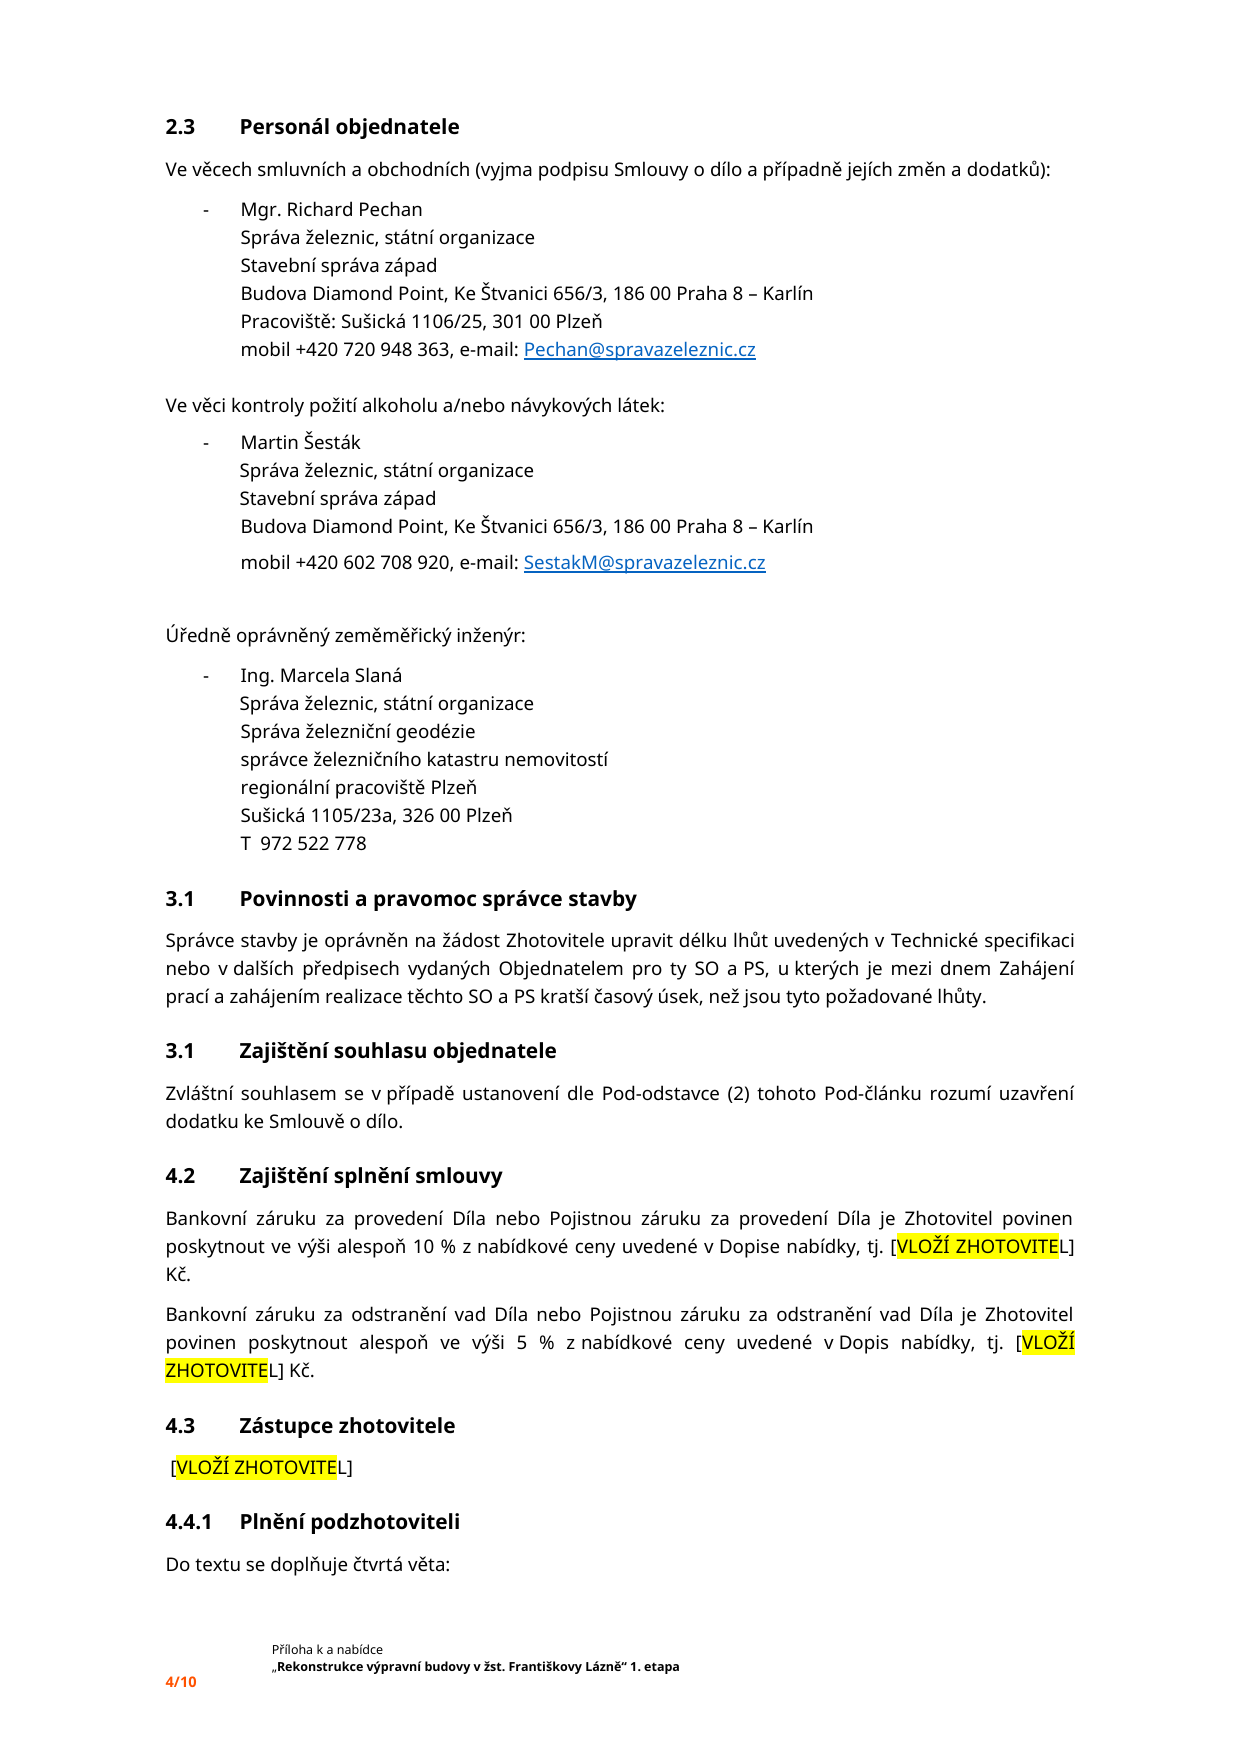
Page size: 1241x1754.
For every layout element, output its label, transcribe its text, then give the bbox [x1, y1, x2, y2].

list mobil +420 720 948 363, e-mail: Pechan@spravazeleznic.cz [240, 337, 1075, 362]
text Zvláštní souhlasem se v případě ustanovení dle Pod-odstavce (2) tohoto Pod-článku rozumí uzavření dodatku ke Smlouvě o dílo. [165, 1080, 1075, 1134]
text Správa železnic, státní organizace [165, 691, 1075, 716]
text Úředně oprávněný zeměměřický inženýr: [165, 622, 1075, 648]
list Martin Šesták [203, 429, 1075, 454]
list regionální pracoviště Plzeň [240, 775, 1075, 800]
list Pracoviště: Sušická 1106/25, 301 00 Plzeň [240, 308, 1075, 334]
text Do textu se doplňuje čtvrtá věta: [165, 1551, 1075, 1577]
text 3.1 Povinnosti a pravomoc správce stavby [165, 884, 1075, 912]
list T 972 522 778 [240, 831, 1075, 856]
text 2.3 Personál objednatele [165, 112, 1075, 141]
list Budova Diamond Point, Ke Štvanici 656/3, 186 00 Praha 8 – Karlín [240, 513, 1075, 538]
text 4.3 Zástupce zhotovitele [165, 1411, 1075, 1439]
text Správa železnic, státní organizace [165, 457, 1075, 482]
text 4.4.1 Plnění podzhotoviteli [165, 1507, 1075, 1536]
list Správa železniční geodézie [240, 719, 1075, 744]
list Ing. Marcela Slaná [203, 663, 1075, 688]
text Bankovní záruku za provedení Díla nebo Pojistnou záruku za provedení Díla je Zhotovitel povinen poskytnout ve výši alespoň 10 % z nabídkové ceny uvedené v Dopise nabídky, tj. [VLOŽÍ ZHOTOVITEL] Kč. [165, 1205, 1075, 1287]
list Ve věci kontroly požití alkoholu a/nebo návykových látek: [165, 393, 1075, 418]
list Mgr. Richard Pechan [203, 196, 1075, 222]
text Ve věcech smluvních a obchodních (vyjma podpisu Smlouvy o dílo a případně jejích změn a dodatků): [165, 156, 1075, 181]
text Stavební správa západ [239, 485, 1075, 511]
list mobil +420 602 708 920, e-mail: SestakM@spravazeleznic.cz [240, 549, 1075, 575]
list Budova Diamond Point, Ke Štvanici 656/3, 186 00 Praha 8 – Karlín [240, 281, 1075, 306]
list Správa železnic, státní organizace [240, 224, 1075, 250]
text 3.1 Zajištění souhlasu objednatele [165, 1037, 1075, 1065]
list správce železničního katastru nemovitostí [240, 747, 1075, 772]
text Bankovní záruku za odstranění vad Díla nebo Pojistnou záruku za odstranění vad Díla je Zhotovitel povinen poskytnout alespoň ve výši 5 % z nabídkové ceny uvedené v Dopis nabídky, tj. [VLOŽÍ ZHOTOVITEL] Kč. [165, 1302, 1075, 1383]
text Správce stavby je oprávněn na žádost Zhotovitele upravit délku lhůt uvedených v Technické specifikaci nebo v dalších předpisech vydaných Objednatelem pro ty SO a PS, u kterých je mezi dnem Zahájení prací a zahájením realizace těchto SO a PS kratší časový úsek, než jsou tyto požadované lhůty. [165, 927, 1075, 1009]
text [VLOŽÍ ZHOTOVITEL] [165, 1454, 1075, 1480]
list Stavební správa západ [240, 252, 1075, 278]
text 4.2 Zajištění splnění smlouvy [165, 1161, 1075, 1190]
list Sušická 1105/23a, 326 00 Plzeň [240, 803, 1075, 828]
